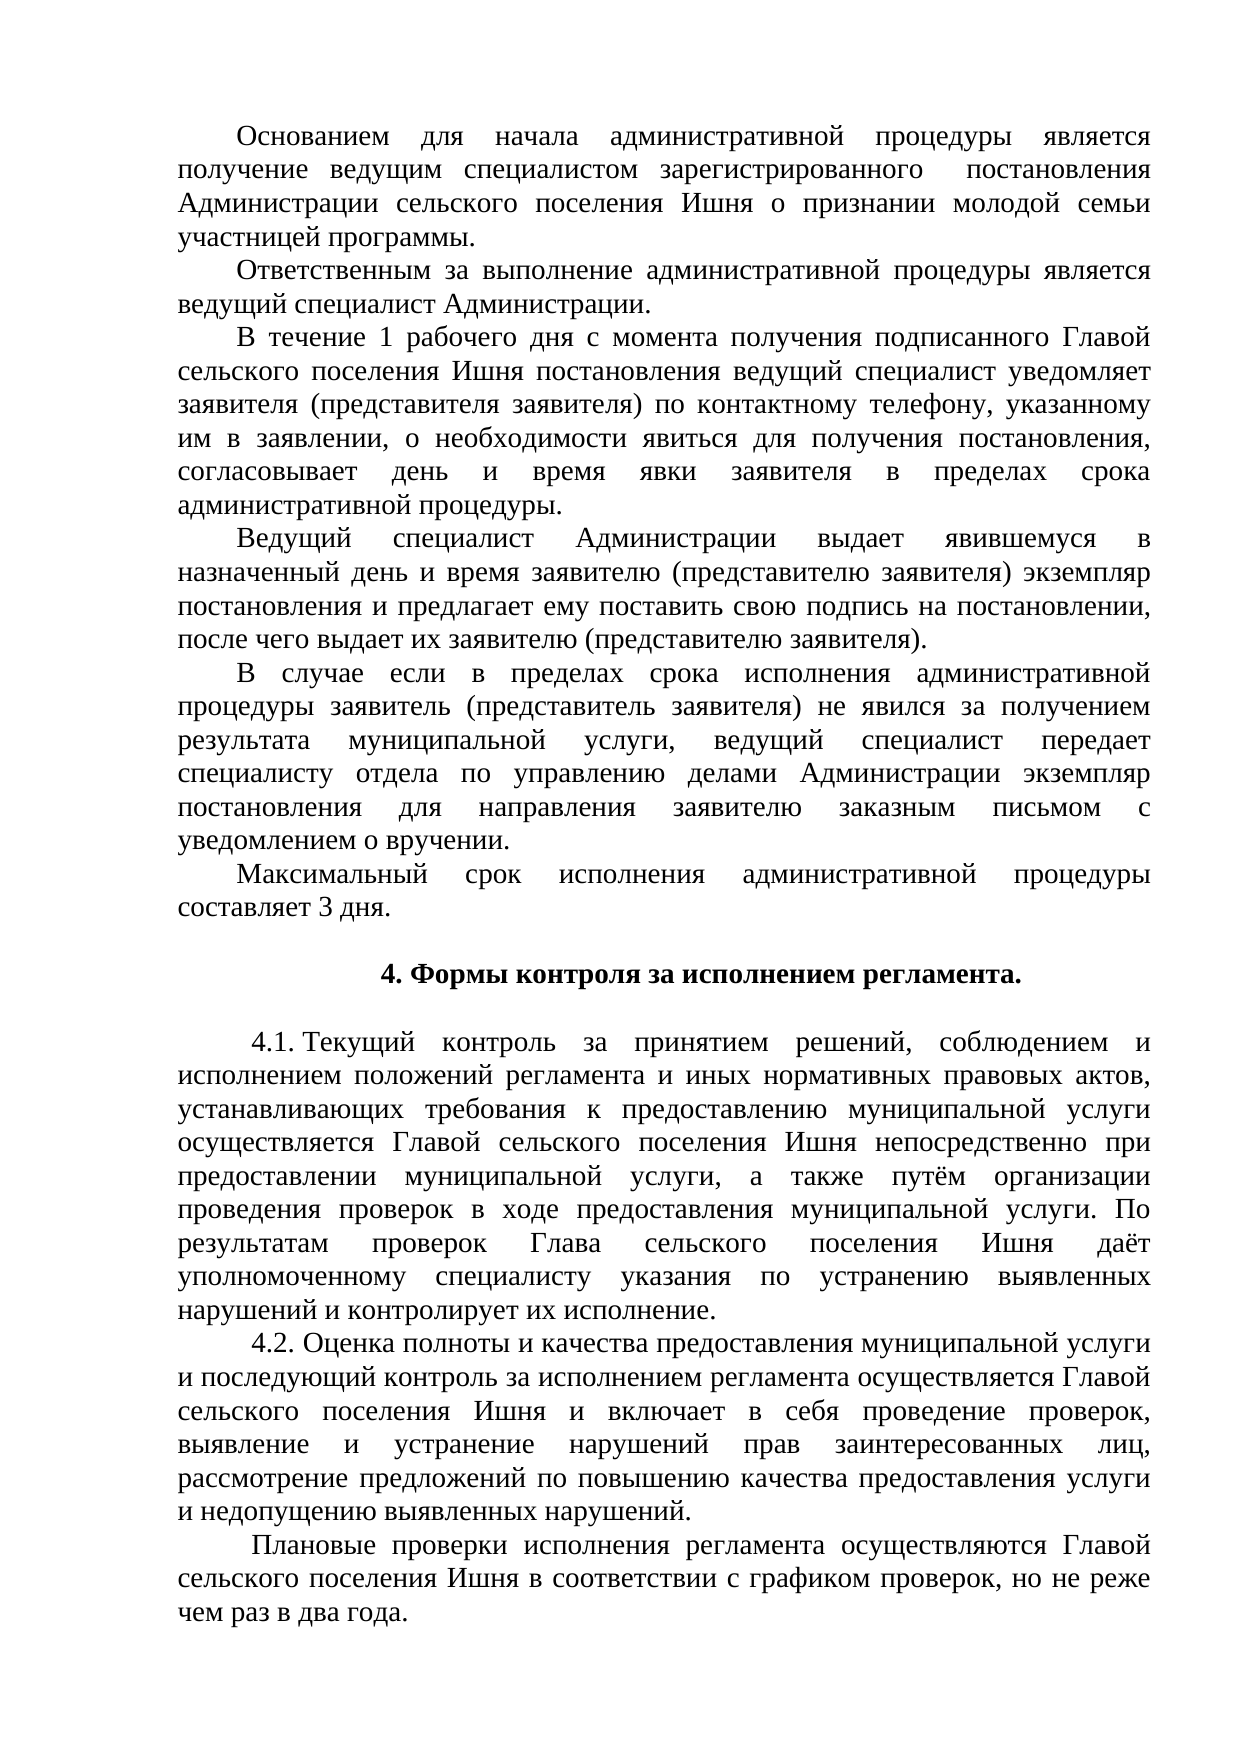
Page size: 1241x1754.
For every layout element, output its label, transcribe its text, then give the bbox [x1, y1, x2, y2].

text 4. Формы контроля за исполнением регламента. [177, 957, 1152, 990]
text Плановые проверки исполнения регламента осуществляются Главой сельского поселения Ишня в соответствии с графиком проверок, но не реже чем раз в два года. [177, 1527, 1152, 1627]
text В случае если в пределах срока исполнения административной процедуры заявитель (представитель заявителя) не явился за получением результата муниципальной услуги, ведущий специалист передает специалисту отдела по управлению делами Администрации экземпляр постановления для направления заявителю заказным письмом с уведомлением о вручении. [177, 655, 1152, 856]
text Ответственным за выполнение административной процедуры является ведущий специалист Администрации. [177, 252, 1152, 319]
text В течение 1 рабочего дня с момента получения подписанного Главой сельского поселения Ишня постановления ведущий специалист уведомляет заявителя (представителя заявителя) по контактному телефону, указанному им в заявлении, о необходимости явиться для получения постановления, согласовывает день и время явки заявителя в пределах срока административной процедуры. [177, 319, 1152, 521]
text Ведущий специалист Администрации выдает явившемуся в назначенный день и время заявителю (представителю заявителя) экземпляр постановления и предлагает ему поставить свою подпись на постановлении, после чего выдает их заявителю (представителю заявителя). [177, 521, 1152, 655]
text Максимальный срок исполнения административной процедуры составляет 3 дня. [177, 856, 1152, 923]
text 4.2. Оценка полноты и качества предоставления муниципальной услуги и последующий контроль за исполнением регламента осуществляется Главой сельского поселения Ишня и включает в себя проведение проверок, выявление и устранение нарушений прав заинтересованных лиц, рассмотрение предложений по повышению качества предоставления услуги и недопущению выявленных нарушений. [177, 1326, 1152, 1527]
text Основанием для начала административной процедуры является получение ведущим специалистом зарегистрированного постановления Администрации сельского поселения Ишня о признании молодой семьи участницей программы. [177, 118, 1152, 252]
text 4.1. Текущий контроль за принятием решений, соблюдением и исполнением положений регламента и иных нормативных правовых актов, устанавливающих требования к предоставлению муниципальной услуги осуществляется Главой сельского поселения Ишня непосредственно при предоставлении муниципальной услуги, а также путём организации проведения проверок в ходе предоставления муниципальной услуги. По результатам проверок Глава сельского поселения Ишня даёт уполномоченному специалисту указания по устранению выявленных нарушений и контролирует их исполнение. [177, 1024, 1152, 1326]
